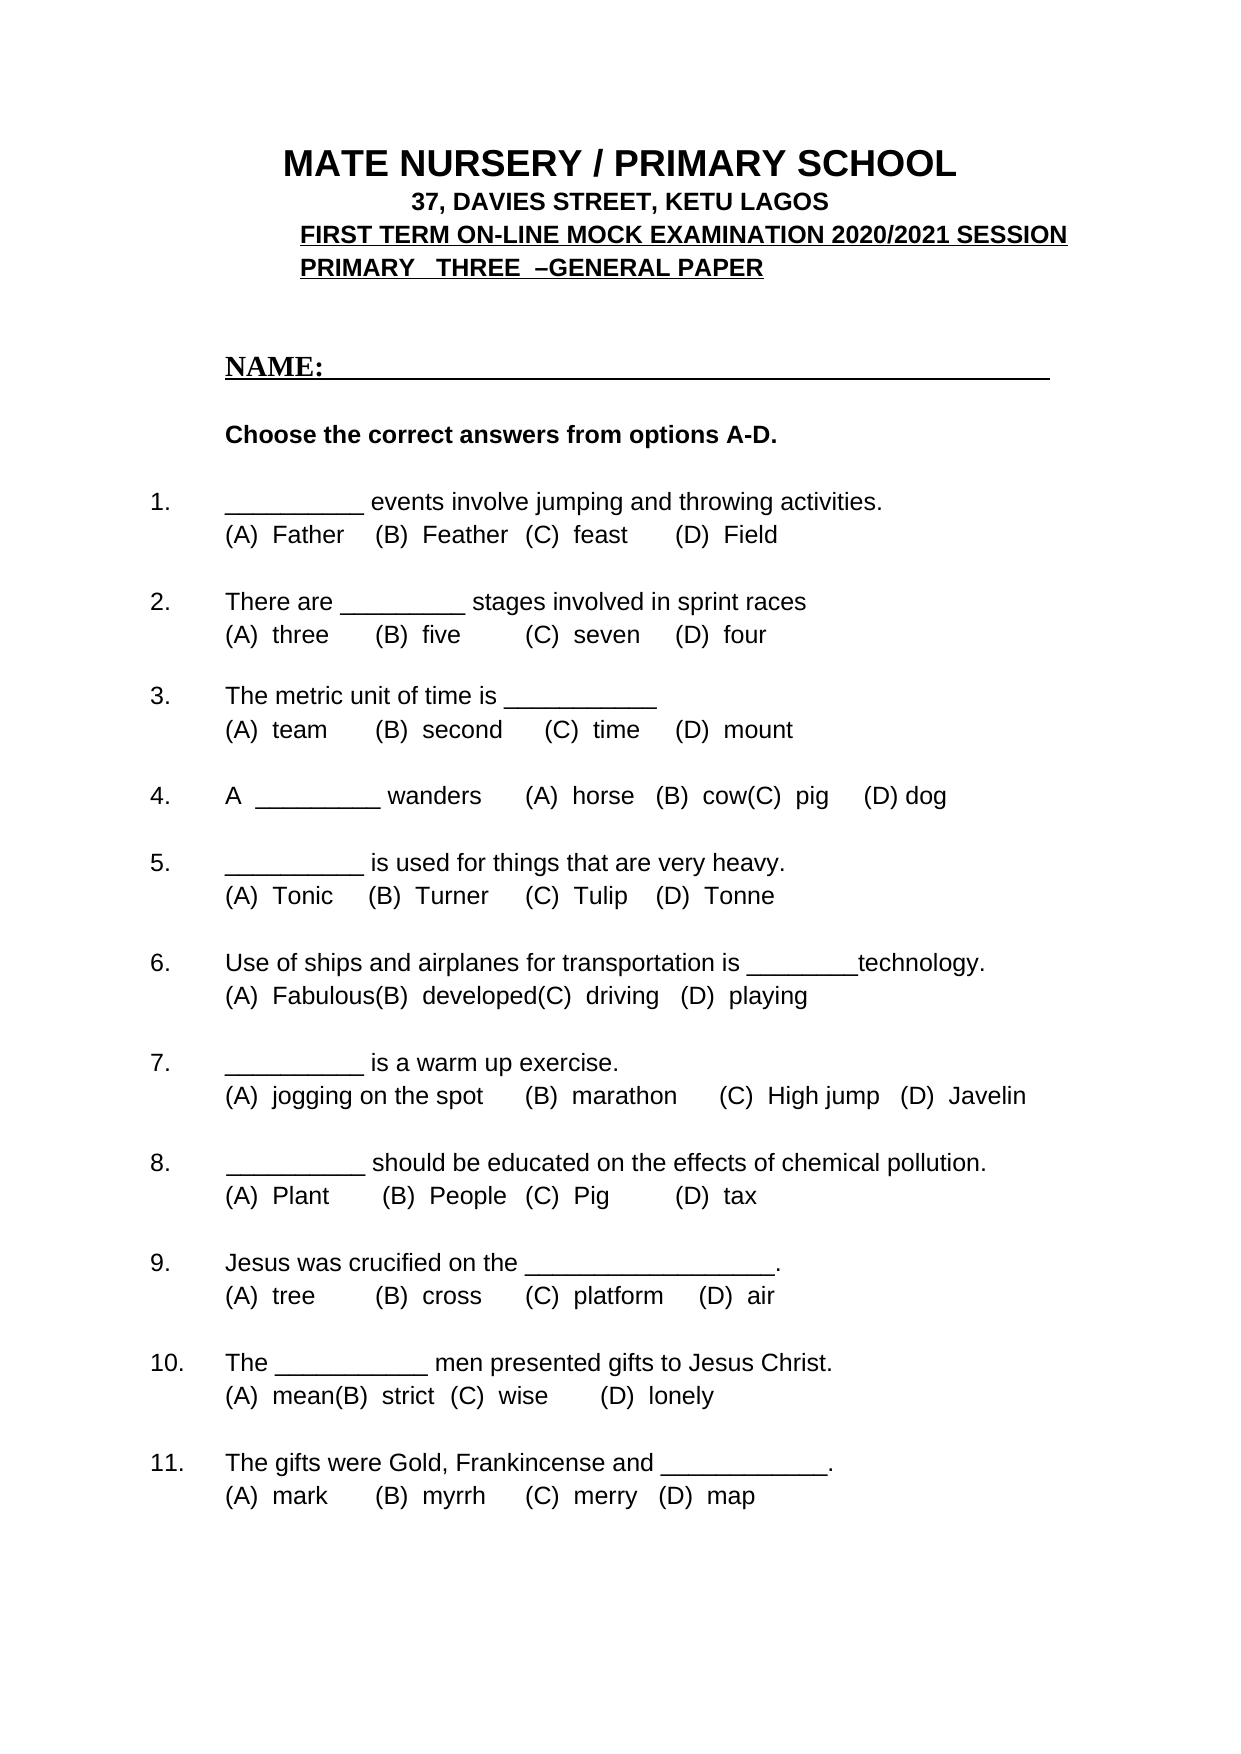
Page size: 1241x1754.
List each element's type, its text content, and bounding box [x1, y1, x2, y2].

text 1. __________ events involve jumping and throwing activities. [150, 483, 1090, 517]
text 4. A _________ wanders (A) horse (B) cow(C) pig (D) dog [150, 778, 1090, 811]
text MATE NURSERY / PRIMARY SCHOOL [150, 150, 1090, 183]
text (A) mean(B) strict (C) wise (D) lonely [150, 1378, 1090, 1411]
text (A) tree (B) cross (C) platform (D) air [150, 1278, 1090, 1311]
text 9. Jesus was crucified on the __________________. [150, 1245, 1090, 1278]
text FIRST TERM ON-LINE MOCK EXAMINATION 2020/2021 SESSION [225, 217, 1090, 250]
text NAME: [150, 350, 1090, 383]
text 3. The metric unit of time is ___________ [150, 678, 1090, 711]
text Choose the correct answers from options A-D. [150, 417, 1090, 450]
text (A) three (B) five (C) seven (D) four [150, 617, 1090, 650]
text 2. There are _________ stages involved in sprint races [150, 583, 1090, 617]
text 37, DAVIES STREET, KETU LAGOS [150, 183, 1090, 217]
text 11. The gifts were Gold, Frankincense and ____________. [150, 1445, 1090, 1478]
text (A) Tonic (B) Turner (C) Tulip (D) Tonne [150, 878, 1090, 911]
text 6. Use of ships and airplanes for transportation is ________technology. [150, 945, 1090, 978]
text (A) mark (B) myrrh (C) merry (D) map [150, 1478, 1090, 1511]
text (A) Father (B) Feather (C) feast (D) Field [150, 517, 1090, 550]
text (A) jogging on the spot (B) marathon (C) High jump (D) Javelin [150, 1078, 1090, 1111]
text (A) Fabulous(B) developed(C) driving (D) playing [150, 978, 1090, 1011]
text 5. __________ is used for things that are very heavy. [150, 845, 1090, 878]
text (A) Plant (B) People (C) Pig (D) tax [150, 1178, 1090, 1211]
text 10. The ___________ men presented gifts to Jesus Christ. [150, 1345, 1090, 1378]
text PRIMARY THREE –GENERAL PAPER [150, 250, 1090, 283]
text 7. __________ is a warm up exercise. [150, 1045, 1090, 1078]
text (A) team (B) second (C) time (D) mount [150, 711, 1090, 745]
text 8. __________ should be educated on the effects of chemical pollution. [150, 1145, 1090, 1178]
